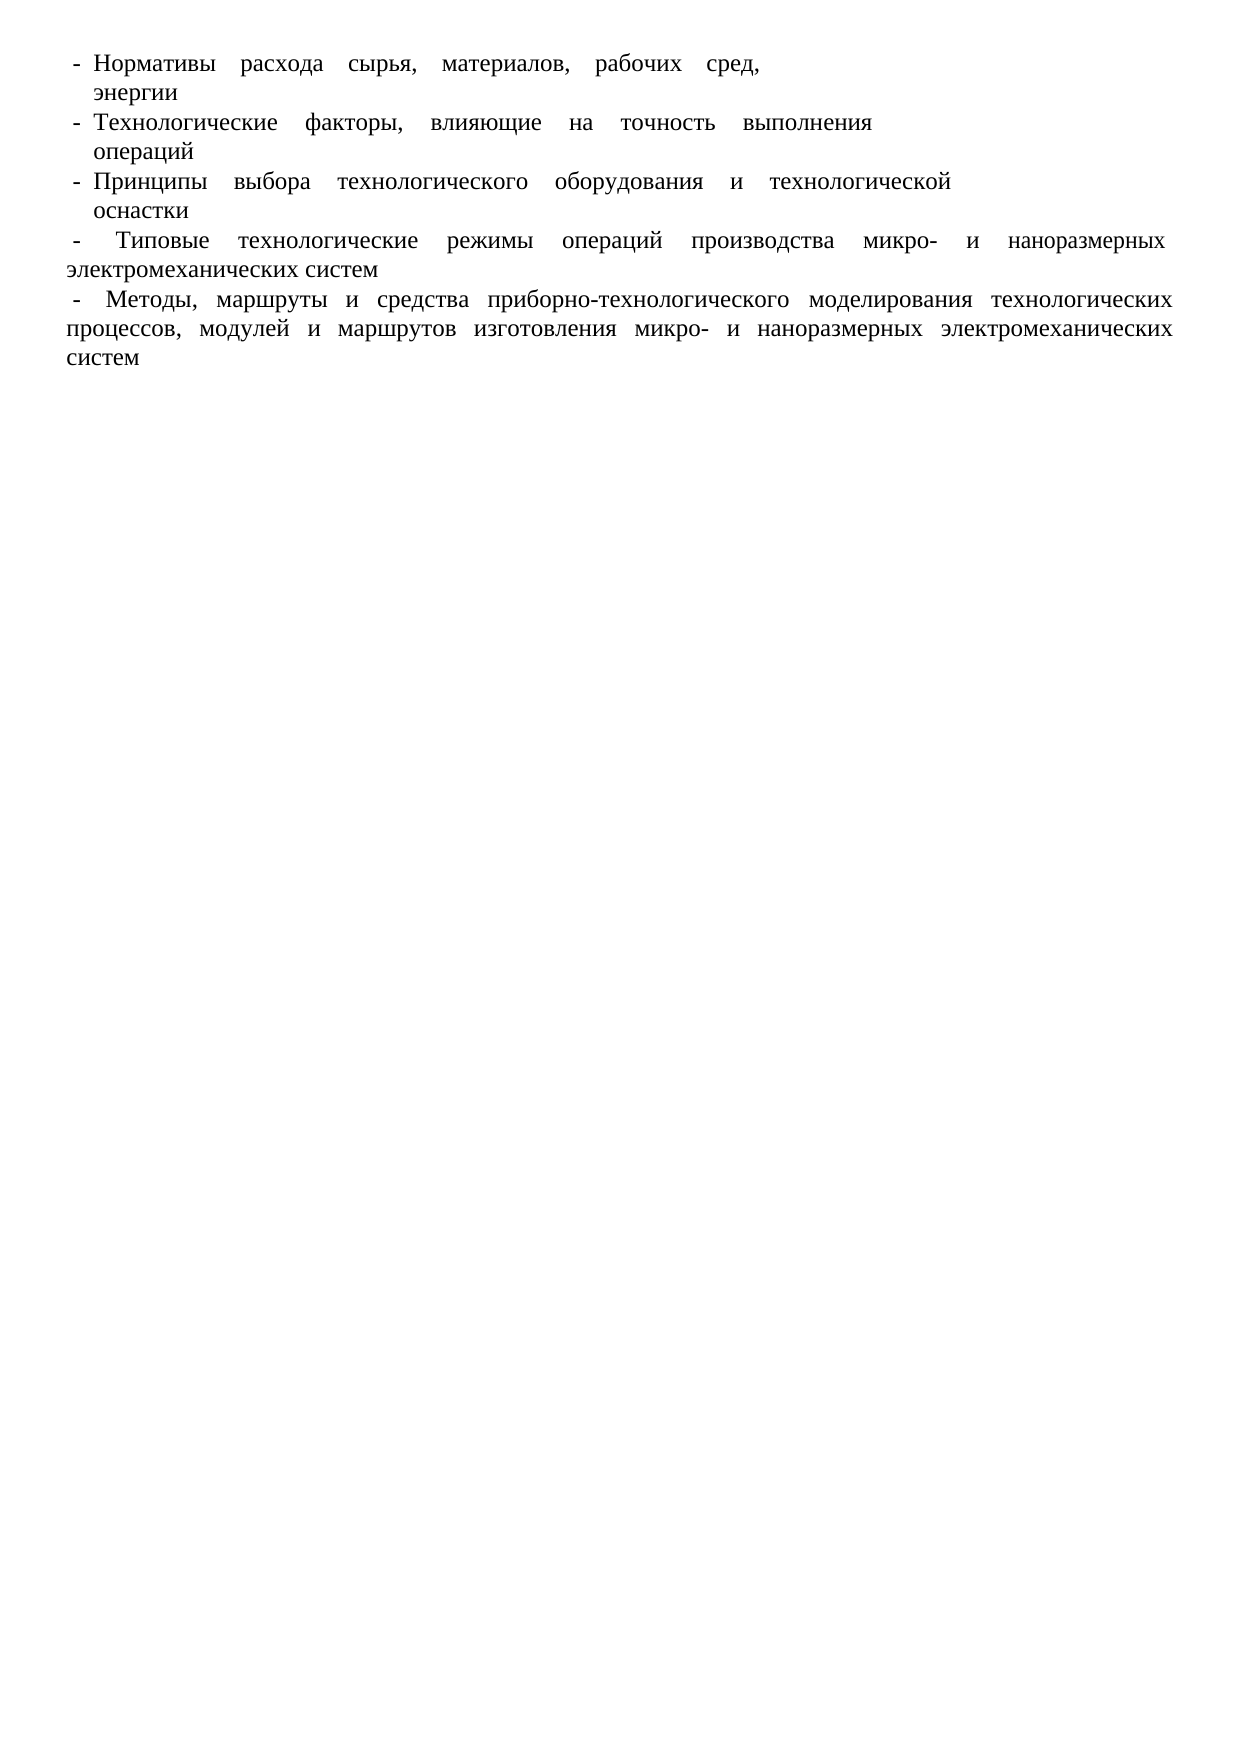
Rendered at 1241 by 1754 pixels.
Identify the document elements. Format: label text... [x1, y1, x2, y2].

list Технологические факторы, влияющие на точность выполнения операций [72, 107, 872, 164]
list Типовые технологические режимы операций производства микро- и наноразмерных электромеханических систем [66, 225, 1173, 283]
list Методы, маршруты и средства приборно-технологического моделирования технологических процессов, модулей и маршрутов изготовления микро- и наноразмерных электромеханических систем [66, 284, 1173, 370]
list Нормативы расхода сырья, материалов, рабочих сред, энергии [72, 48, 760, 105]
list Принципы выбора технологического оборудования и технологической оснастки [72, 166, 951, 223]
